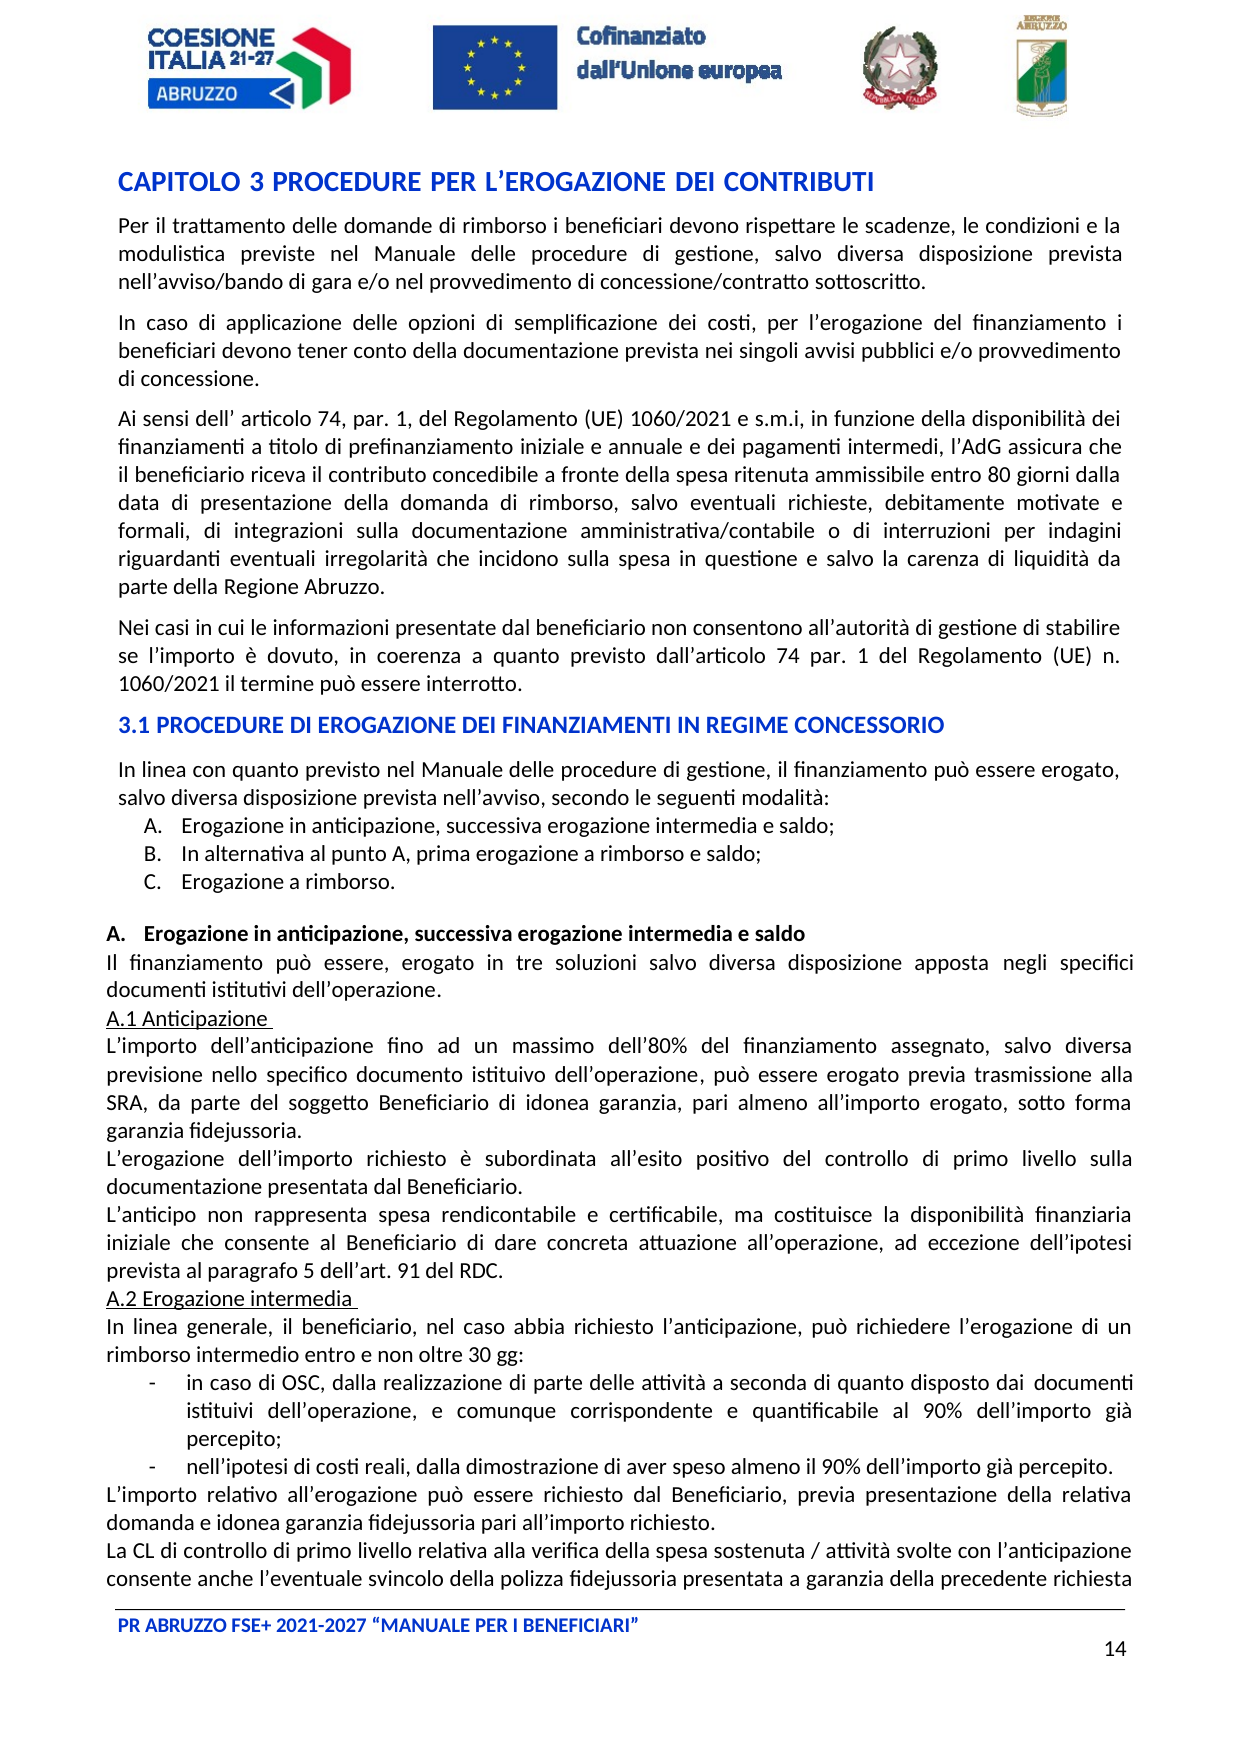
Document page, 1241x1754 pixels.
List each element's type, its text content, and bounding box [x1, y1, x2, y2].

text Ai sensi dell’ articolo 74, par. 1, del Regolamento (UE) 1060/2021 e s.m.i, in funzione della disponibilità dei finanziamenti a titolo di prefinanziamento iniziale e annuale e dei pagamenti intermedi, l’AdG assicura che il beneficiario riceva il contributo concedibile a fronte della spesa ritenuta ammissibile entro 80 giorni dalla data di presentazione della domanda di rimborso, salvo eventuali richieste, debitamente motivate e formali, di integrazioni sulla documentazione amministrativa/contabile o di interruzioni per indagini riguardanti eventuali irregolarità che incidono sulla spesa in questione e salvo la carenza di liquidità da parte della Regione Abruzzo. [118, 404, 1123, 601]
list Erogazione a rimborso. [144, 867, 1134, 896]
subtitle CAPITOLO 3 PROCEDURE PER L’EROGAZIONE DEI CONTRIBUTI [118, 163, 1134, 199]
text Nei casi in cui le informazioni presentate dal beneficiario non consentono all’autorità di gestione di stabilire se l’importo è dovuto, in coerenza a quanto previsto dall’articolo 74 par. 1 del Regolamento (UE) n. 1060/2021 il termine può essere interrotto. [118, 613, 1123, 697]
text A.2 Erogazione intermedia [106, 1284, 1134, 1312]
text In linea generale, il beneficiario, nel caso abbia richiesto l’anticipazione, può richiedere l’erogazione di un rimborso intermedio entro e non oltre 30 gg: [106, 1312, 1134, 1368]
text Per il trattamento delle domande di rimborso i beneficiari devono rispettare le scadenze, le condizioni e la modulistica previste nel Manuale delle procedure di gestione, salvo diversa disposizione prevista nell’avviso/bando di gara e/o nel provvedimento di concessione/contratto sottoscritto. [118, 211, 1123, 295]
subtitle PROCEDURE DI EROGAZIONE DEI FINANZIAMENTI IN REGIME CONCESSORIO [118, 710, 1134, 740]
list in caso di OSC, dalla realizzazione di parte delle attività a seconda di quanto disposto dai documenti istituivi dell’operazione, e comunque corrispondente e quantificabile al 90% dell’importo già percepito; [148, 1368, 1134, 1452]
list Erogazione in anticipazione, successiva erogazione intermedia e saldo [106, 919, 1134, 948]
list Erogazione in anticipazione, successiva erogazione intermedia e saldo; [144, 811, 1134, 839]
text In linea con quanto previsto nel Manuale delle procedure di gestione, il finanziamento può essere erogato, [118, 755, 1134, 783]
text salvo diversa disposizione prevista nell’avviso, secondo le seguenti modalità: [118, 783, 1134, 811]
text L’erogazione dell’importo richiesto è subordinata all’esito positivo del controllo di primo livello sulla documentazione presentata dal Beneficiario. [106, 1144, 1134, 1200]
list In alternativa al punto A, prima erogazione a rimborso e saldo; [144, 839, 1134, 867]
text Il finanziamento può essere, erogato in tre soluzioni salvo diversa disposizione apposta negli specifici documenti istitutivi dell’operazione. [106, 948, 1134, 1004]
text In caso di applicazione delle opzioni di semplificazione dei costi, per l’erogazione del finanziamento i beneficiari devono tener conto della documentazione prevista nei singoli avvisi pubblici e/o provvedimento di concessione. [118, 308, 1123, 392]
text L’anticipo non rappresenta spesa rendicontabile e certificabile, ma costituisce la disponibilità finanziaria iniziale che consente al Beneficiario di dare concreta attuazione all’operazione, ad eccezione dell’ipotesi prevista al paragrafo 5 dell’art. 91 del RDC. [106, 1200, 1134, 1284]
text A.1 Anticipazione [106, 1004, 1134, 1032]
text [106, 1536, 1134, 1592]
list nell’ipotesi di costi reali, dalla dimostrazione di aver speso almeno il 90% dell’importo già percepito. [148, 1452, 1134, 1480]
text L’importo dell’anticipazione fino ad un massimo dell’80% del finanziamento assegnato, salvo diversa previsione nello specifico documento istituivo dell’operazione, può essere erogato previa trasmissione alla SRA, da parte del soggetto Beneficiario di idonea garanzia, pari almeno all’importo erogato, sotto forma garanzia fidejussoria. [106, 1032, 1134, 1144]
picture [106, 0, 1111, 134]
text L’importo relativo all’erogazione può essere richiesto dal Beneficiario, previa presentazione della relativa domanda e idonea garanzia fidejussoria pari all’importo richiesto. [106, 1480, 1134, 1536]
